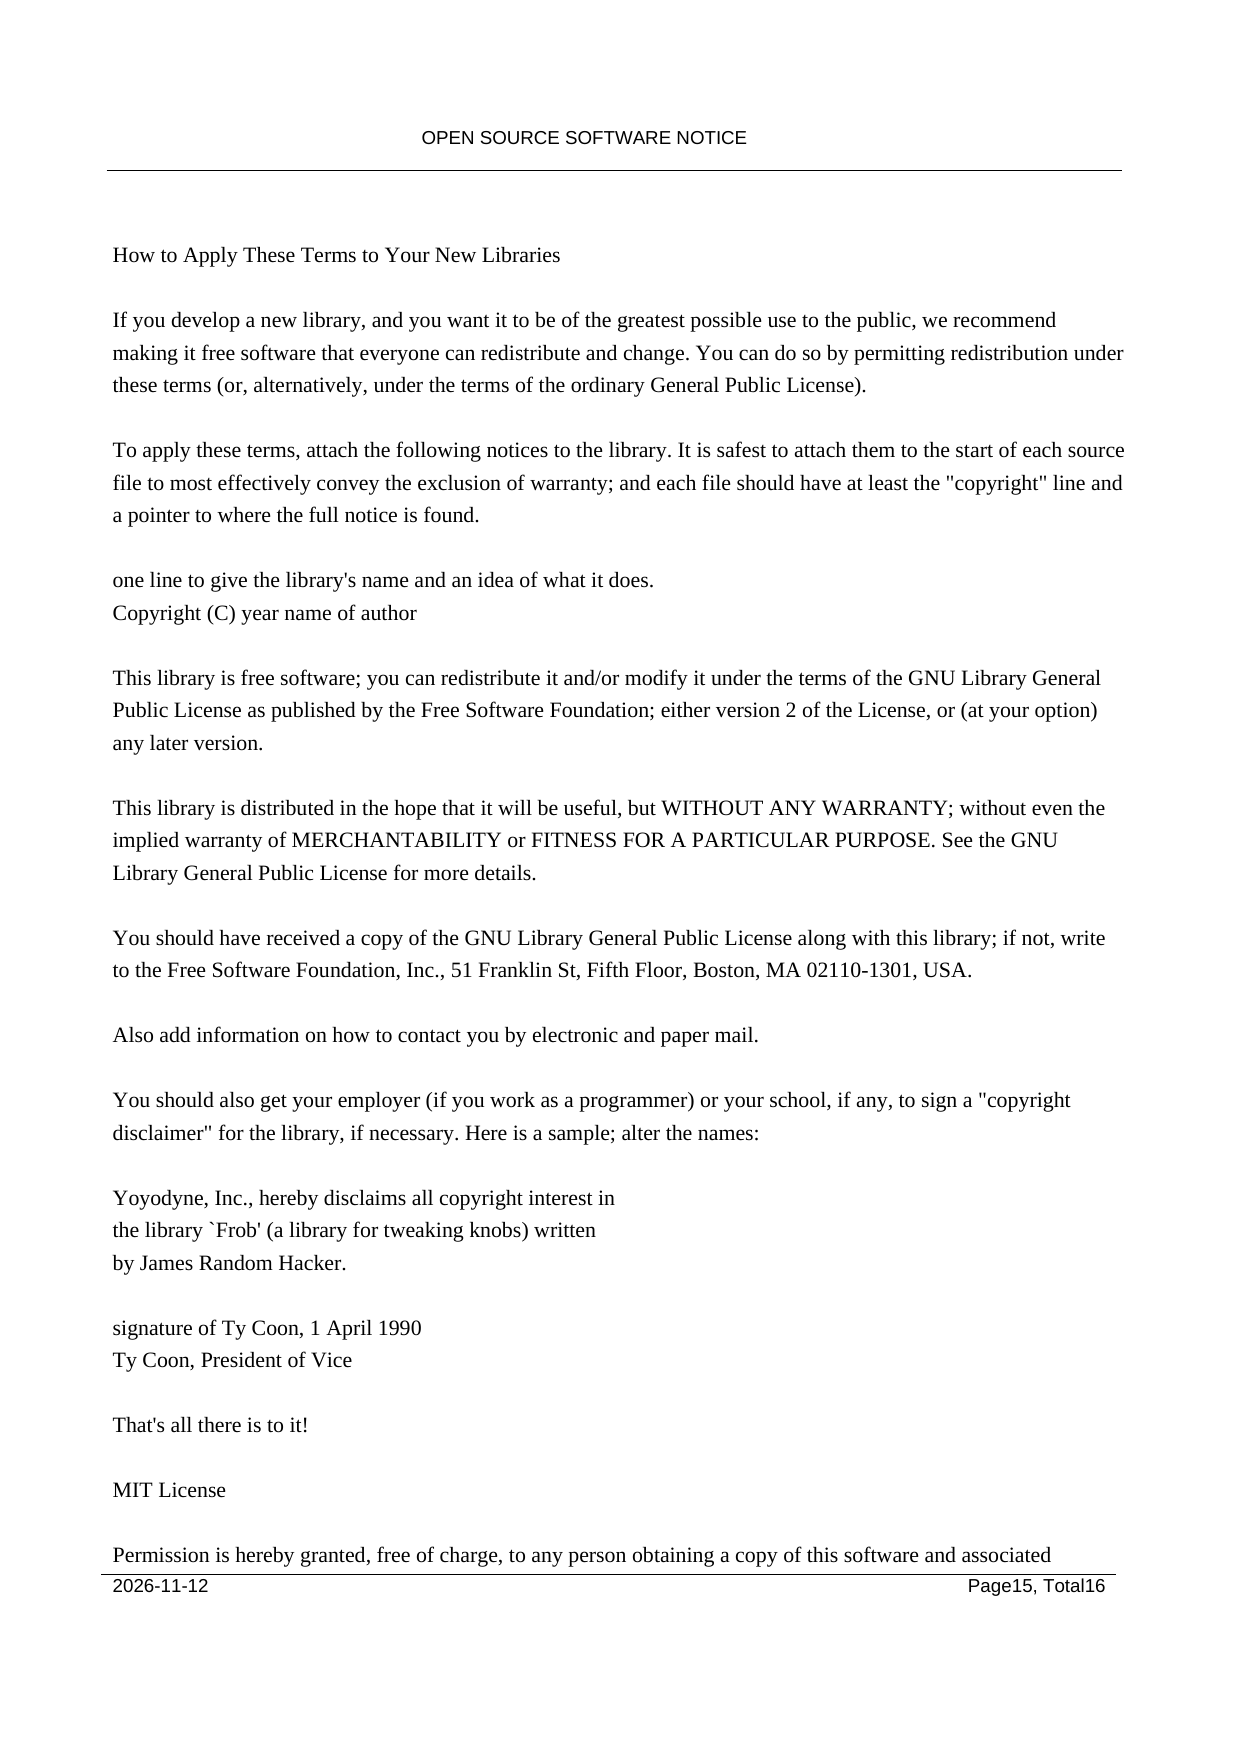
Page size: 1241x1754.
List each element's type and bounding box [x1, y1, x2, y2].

text [112, 206, 1128, 1571]
